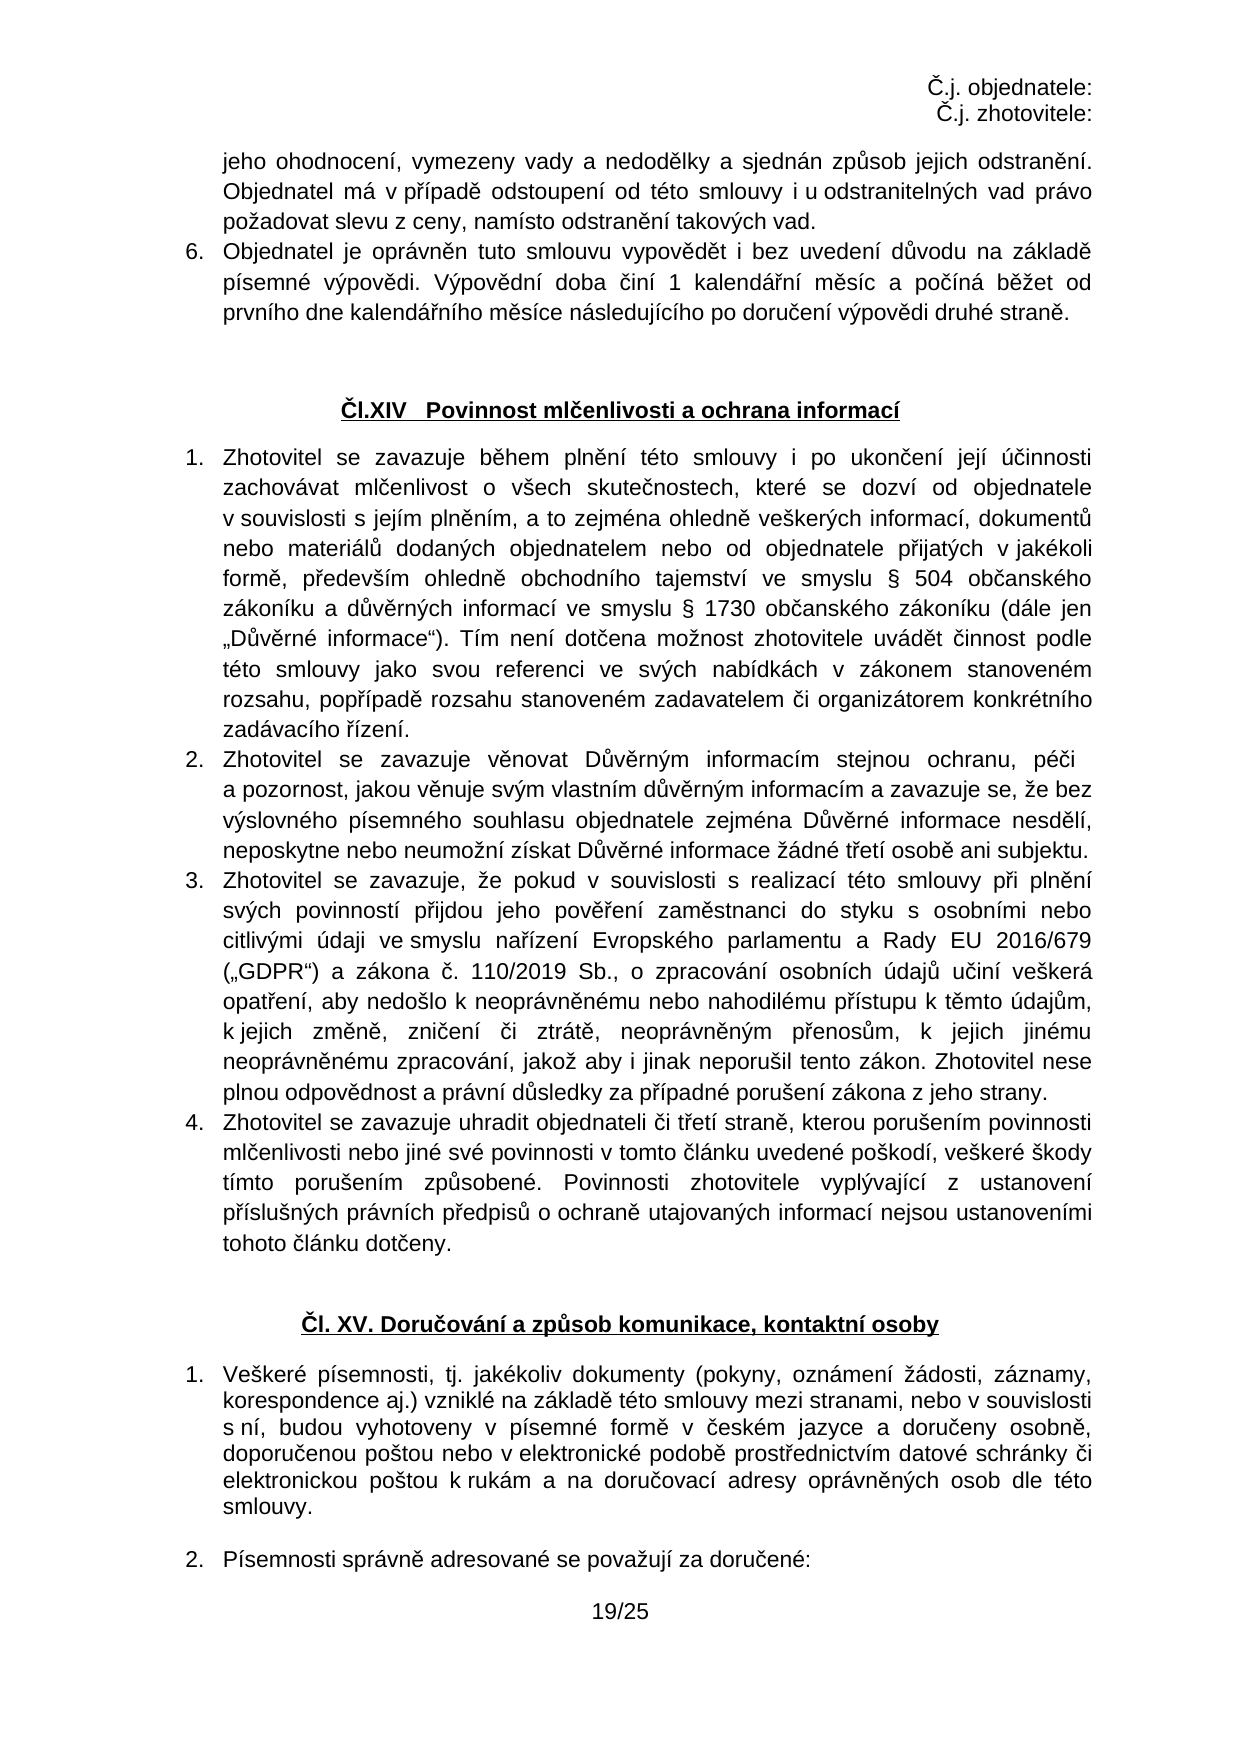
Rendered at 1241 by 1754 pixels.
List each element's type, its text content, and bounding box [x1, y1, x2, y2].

list Zhotovitel se zavazuje, že pokud v souvislosti s realizací této smlouvy při plnění svých povinností přijdou jeho pověření zaměstnanci do styku s osobními nebo citlivými údaji ve smyslu nařízení Evropského parlamentu a Rady EU 2016/679 („GDPR“) a zákona č. 110/2019 Sb., o zpracování osobních údajů učiní veškerá opatření, aby nedošlo k neoprávněnému nebo nahodilému přístupu k těmto údajům, k jejich změně, zničení či ztrátě, neoprávněným přenosům, k jejich jinému neoprávněnému zpracování, jakož aby i jinak neporušil tento zákon. Zhotovitel nese plnou odpovědnost a právní důsledky za případné porušení zákona z jeho strany. [185, 867, 1093, 1105]
text Čl.XIV Povinnost mlčenlivosti a ochrana informací [148, 397, 1093, 423]
text Čl. XV. Doručování a způsob komunikace, kontaktní osoby [148, 1311, 1093, 1337]
list Zhotovitel se zavazuje uhradit objednateli či třetí straně, kterou porušením povinnosti mlčenlivosti nebo jiné své povinnosti v tomto článku uvedené poškodí, veškeré škody tímto porušením způsobené. Povinnosti zhotovitele vyplývající z ustanovení příslušných právních předpisů o ochraně utajovaných informací nejsou ustanoveními tohoto článku dotčeny. [185, 1109, 1093, 1256]
list Písemnosti správně adresované se považují za doručené: [185, 1546, 1093, 1572]
list Veškeré písemnosti, tj. jakékoliv dokumenty (pokyny, oznámení žádosti, záznamy, korespondence aj.) vzniklé na základě této smlouvy mezi stranami, nebo v souvislosti s ní, budou vyhotoveny v písemné formě v českém jazyce a doručeny osobně, doporučenou poštou nebo v elektronické podobě prostřednictvím datové schránky či elektronickou poštou k rukám a na doručovací adresy oprávněných osob dle této smlouvy. [185, 1361, 1093, 1519]
list Zhotovitel se zavazuje věnovat Důvěrným informacím stejnou ochranu, péči a pozornost, jakou věnuje svým vlastním důvěrným informacím a zavazuje se, že bez výslovného písemného souhlasu objednatele zejména Důvěrné informace nesdělí, neposkytne nebo neumožní získat Důvěrné informace žádné třetí osobě ani subjektu. [185, 746, 1093, 863]
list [185, 148, 1093, 234]
list Zhotovitel se zavazuje během plnění této smlouvy i po ukončení její účinnosti zachovávat mlčenlivost o všech skutečnostech, které se dozví od objednatele v souvislosti s jejím plněním, a to zejména ohledně veškerých informací, dokumentů nebo materiálů dodaných objednatelem nebo od objednatele přijatých v jakékoli formě, především ohledně obchodního tajemství ve smyslu § 504 občanského zákoníku a důvěrných informací ve smyslu § 1730 občanského zákoníku (dále jen „Důvěrné informace“). Tím není dotčena možnost zhotovitele uvádět činnost podle této smlouvy jako svou referenci ve svých nabídkách v zákonem stanoveném rozsahu, popřípadě rozsahu stanoveném zadavatelem či organizátorem konkrétního zadávacího řízení. [185, 444, 1093, 742]
list Objednatel je oprávněn tuto smlouvu vypovědět i bez uvedení důvodu na základě písemné výpovědi. Výpovědní doba činí 1 kalendářní měsíc a počíná běžet od prvního dne kalendářního měsíce následujícího po doručení výpovědi druhé straně. [185, 238, 1093, 325]
